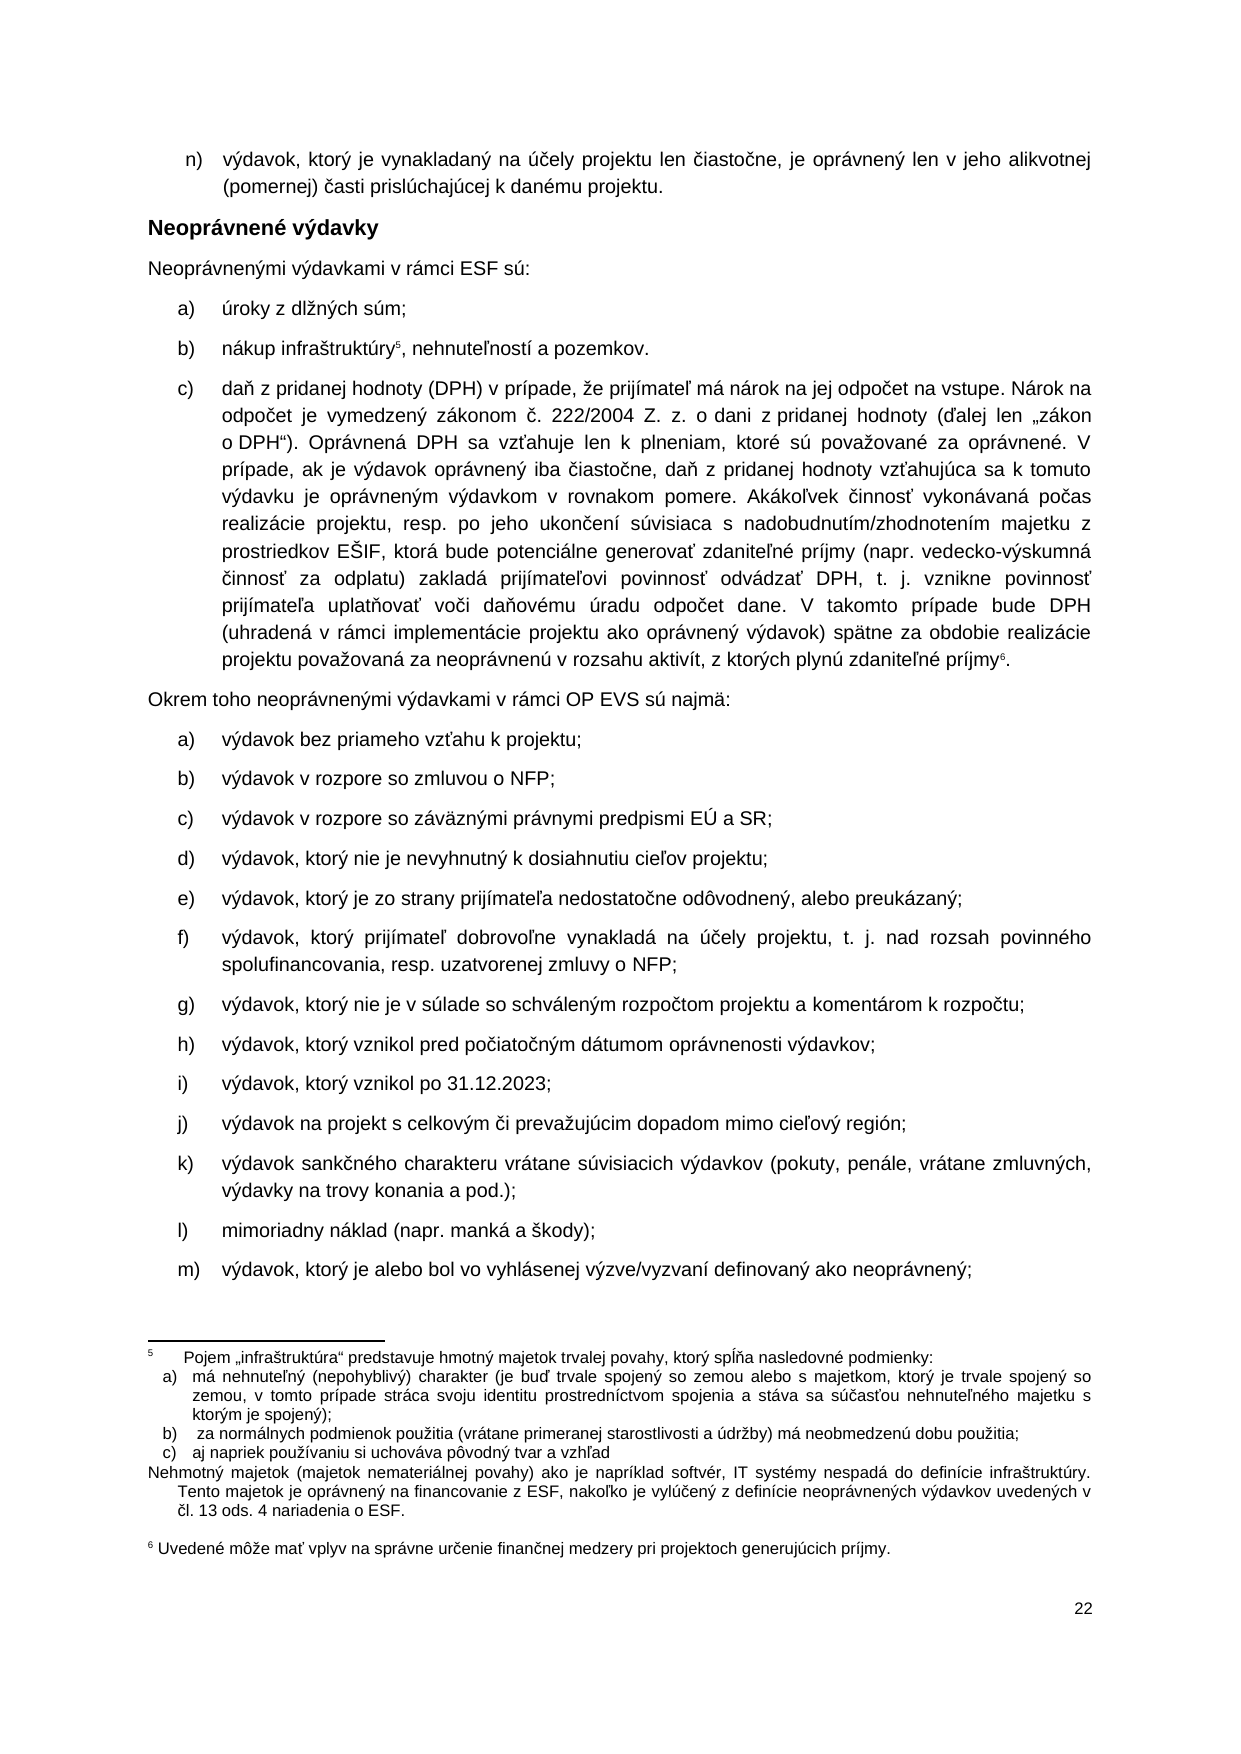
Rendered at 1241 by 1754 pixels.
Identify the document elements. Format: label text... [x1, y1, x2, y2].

list výdavok, ktorý je zo strany prijímateľa nedostatočne odôvodnený, alebo preukázaný; [177, 886, 1092, 909]
list výdavok sankčného charakteru vrátane súvisiacich výdavkov (pokuty, penále, vrátane zmluvných, výdavky na trovy konania a pod.); [177, 1152, 1092, 1202]
text Okrem toho neoprávnenými výdavkami v rámci OP EVS sú najmä: [148, 688, 1092, 711]
list daň z pridanej hodnoty (DPH) v prípade, že prijímateľ má nárok na jej odpočet na vstupe. Nárok na odpočet je vymedzený zákonom č. 222/2004 Z. z. o dani z pridanej hodnoty (ďalej len „zákon o DPH“). Oprávnená DPH sa vzťahuje len k plneniam, ktoré sú považované za oprávnené. V prípade, ak je výdavok oprávnený iba čiastočne, daň z pridanej hodnoty vzťahujúca sa k tomuto výdavku je oprávneným výdavkom v rovnakom pomere. Akákoľvek činnosť vykonávaná počas realizácie projektu, resp. po jeho ukončení súvisiaca s nadobudnutím/zhodnotením majetku z prostriedkov EŠIF, ktorá bude potenciálne generovať zdaniteľné príjmy (napr. vedecko-výskumná činnosť za odplatu) zakladá prijímateľovi povinnosť odvádzať DPH, t. j. vznikne povinnosť prijímateľa uplatňovať voči daňovému úradu odpočet dane. V takomto prípade bude DPH (uhradená v rámci implementácie projektu ako oprávnený výdavok) spätne za obdobie realizácie projektu považovaná za neoprávnenú v rozsahu aktivít, z ktorých plynú zdaniteľné príjmy. [177, 376, 1092, 671]
list výdavok, ktorý vznikol po 31.12.2023; [177, 1072, 1092, 1095]
list mimoriadny náklad (napr. manká a škody); [177, 1218, 1092, 1241]
list výdavok, ktorý vznikol pred počiatočným dátumom oprávnenosti výdavkov; [177, 1033, 1092, 1055]
list nákup infraštruktúry, nehnuteľností a pozemkov. [177, 337, 1092, 359]
text Neoprávnené výdavky [148, 214, 1092, 240]
text Neoprávnenými výdavkami v rámci ESF sú: [148, 257, 1092, 280]
list výdavok v rozpore so záväznými právnymi predpismi EÚ a SR; [177, 807, 1092, 830]
list výdavok, ktorý nie je nevyhnutný k dosiahnutiu cieľov projektu; [177, 847, 1092, 869]
list výdavok, ktorý je alebo bol vo vyhlásenej výzve/vyzvaní definovaný ako neoprávnený; [177, 1258, 1092, 1281]
list úroky z dlžných súm; [177, 297, 1092, 320]
list výdavok, ktorý je vynakladaný na účely projektu len čiastočne, je oprávnený len v jeho alikvotnej (pomernej) časti prislúchajúcej k danému projektu. [185, 148, 1092, 198]
list výdavok v rozpore so zmluvou o NFP; [177, 767, 1092, 790]
list výdavok na projekt s celkovým či prevažujúcim dopadom mimo cieľový región; [177, 1112, 1092, 1135]
list výdavok, ktorý nie je v súlade so schváleným rozpočtom projektu a komentárom k rozpočtu; [177, 993, 1092, 1016]
list výdavok, ktorý prijímateľ dobrovoľne vynakladá na účely projektu, t. j. nad rozsah povinného spolufinancovania, resp. uzatvorenej zmluvy o NFP; [177, 926, 1092, 976]
list výdavok bez priameho vzťahu k projektu; [177, 728, 1092, 750]
